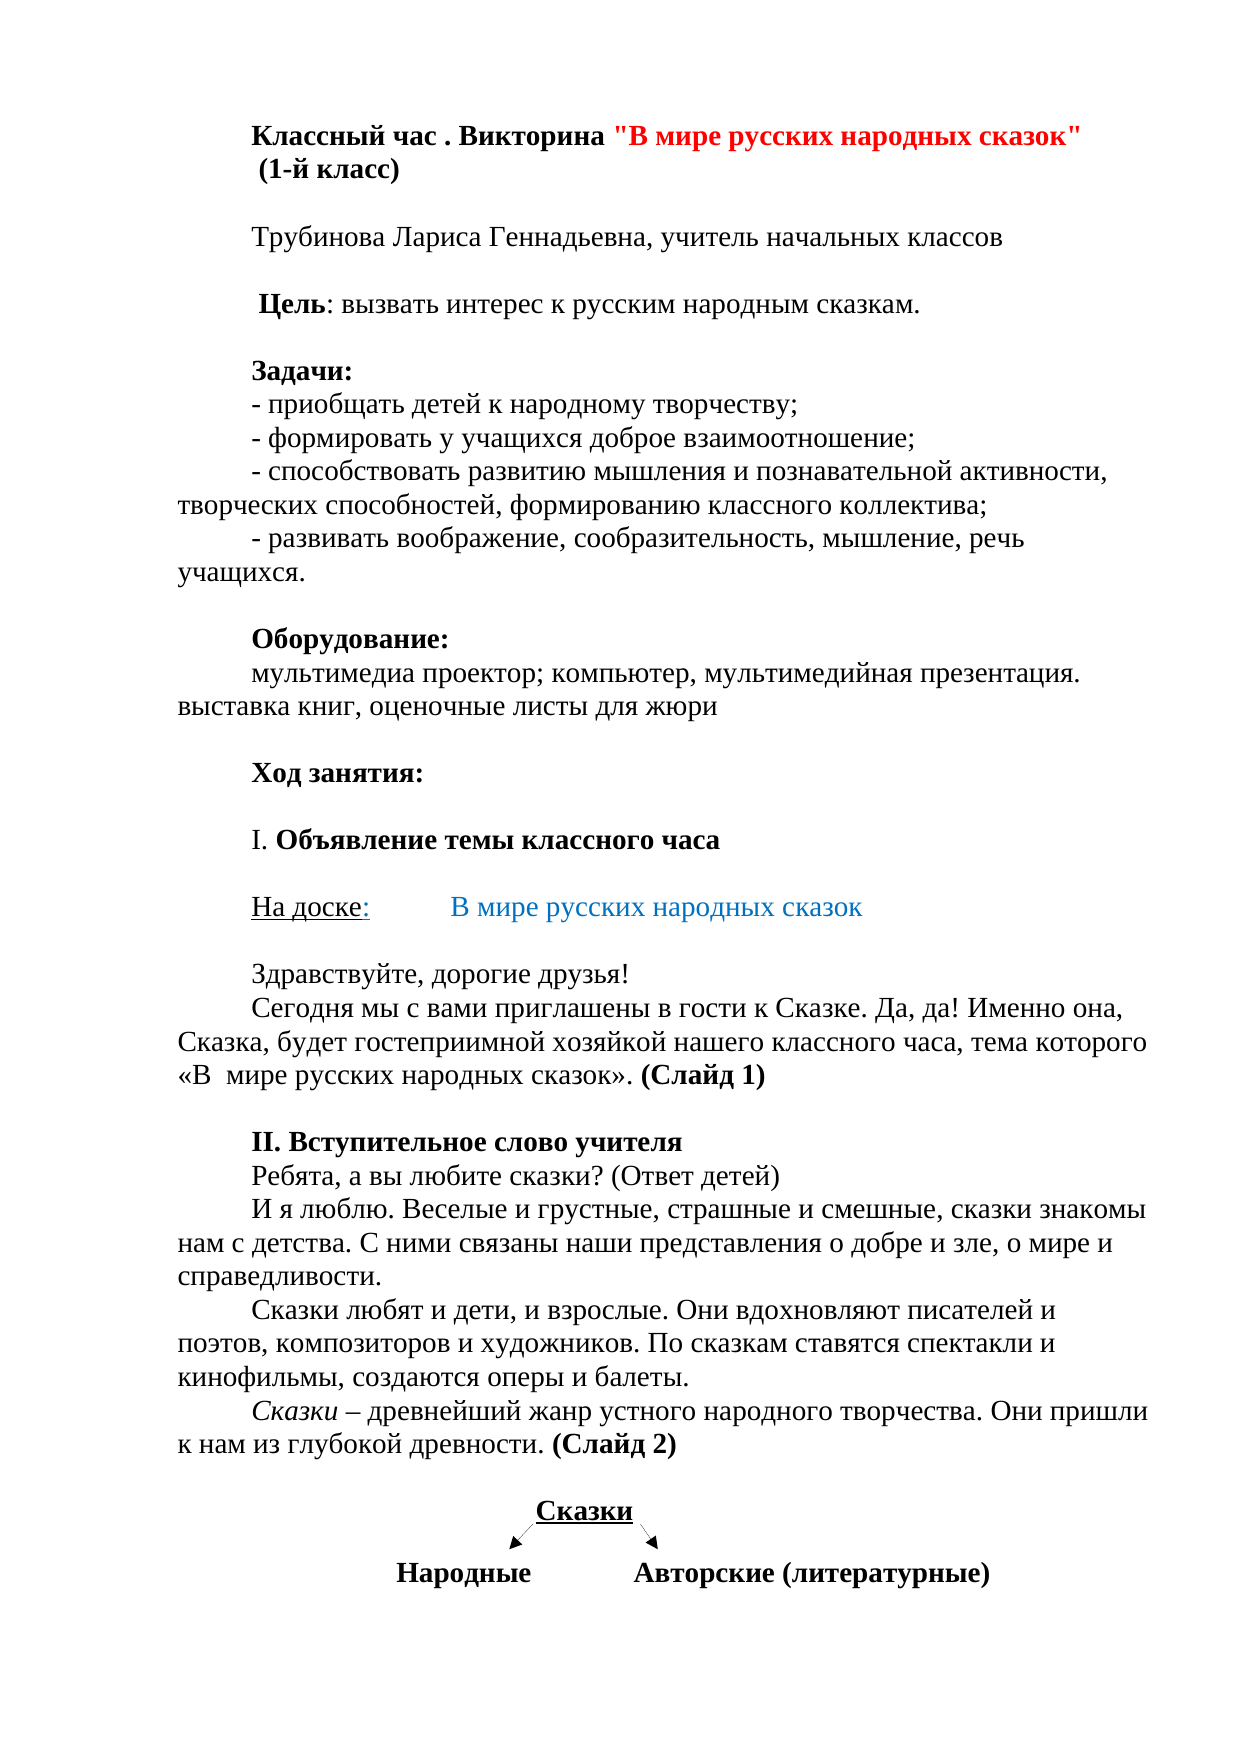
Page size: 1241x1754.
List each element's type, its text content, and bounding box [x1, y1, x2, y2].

text I. Объявление темы классного часа [177, 822, 1152, 856]
text Ход занятия: [177, 755, 1152, 789]
text Классный час . Викторина "В мире русских народных сказок" [177, 118, 1152, 152]
text Трубинова Лариса Геннадьевна, учитель начальных классов [177, 219, 1152, 252]
text Сказки [177, 1493, 1152, 1527]
text мультимедиа проектор; компьютер, мультимедийная презентация. выставка книг, оценочные листы для жюри [177, 655, 1152, 722]
text Народные Авторские (литературные) [177, 1555, 1152, 1588]
text Цель: вызвать интерес к русским народным сказкам. [177, 286, 1152, 319]
text Сказки любят и дети, и взрослые. Они вдохновляют писателей и поэтов, композиторов и художников. По сказкам ставятся спектакли и кинофильмы, создаются оперы и балеты. [177, 1292, 1152, 1393]
text (1-й класс) [177, 152, 1152, 185]
text - формировать у учащихся доброе взаимоотношение; [177, 420, 1152, 453]
text И я люблю. Веселые и грустные, страшные и смешные, сказки знакомы нам с детства. С ними связаны наши представления о добре и зле, о мире и справедливости. [177, 1191, 1152, 1292]
text Сказки – древнейший жанр устного народного творчества. Они пришли к нам из глубокой древности. (Слайд 2) [177, 1393, 1152, 1460]
text - развивать воображение, сообразительность, мышление, речь учащихся. [177, 521, 1152, 588]
text Оборудование: [177, 621, 1152, 655]
text Здравствуйте, дорогие друзья! [177, 957, 1152, 990]
text Ребята, а вы любите сказки? (Ответ детей) [177, 1158, 1152, 1191]
text На доске: В мире русских народных сказок [177, 889, 1152, 923]
text - способствовать развитию мышления и познавательной активности, творческих способностей, формированию классного коллектива; [177, 453, 1152, 521]
text II. Вступительное слово учителя [177, 1124, 1152, 1158]
text Задачи: [177, 353, 1152, 386]
text - приобщать детей к народному творчеству; [177, 386, 1152, 420]
text Сегодня мы с вами приглашены в гости к Сказке. Да, да! Именно она, Сказка, будет гостеприимной хозяйкой нашего классного часа, тема которого «В мире русских народных сказок». (Слайд 1) [177, 990, 1152, 1091]
